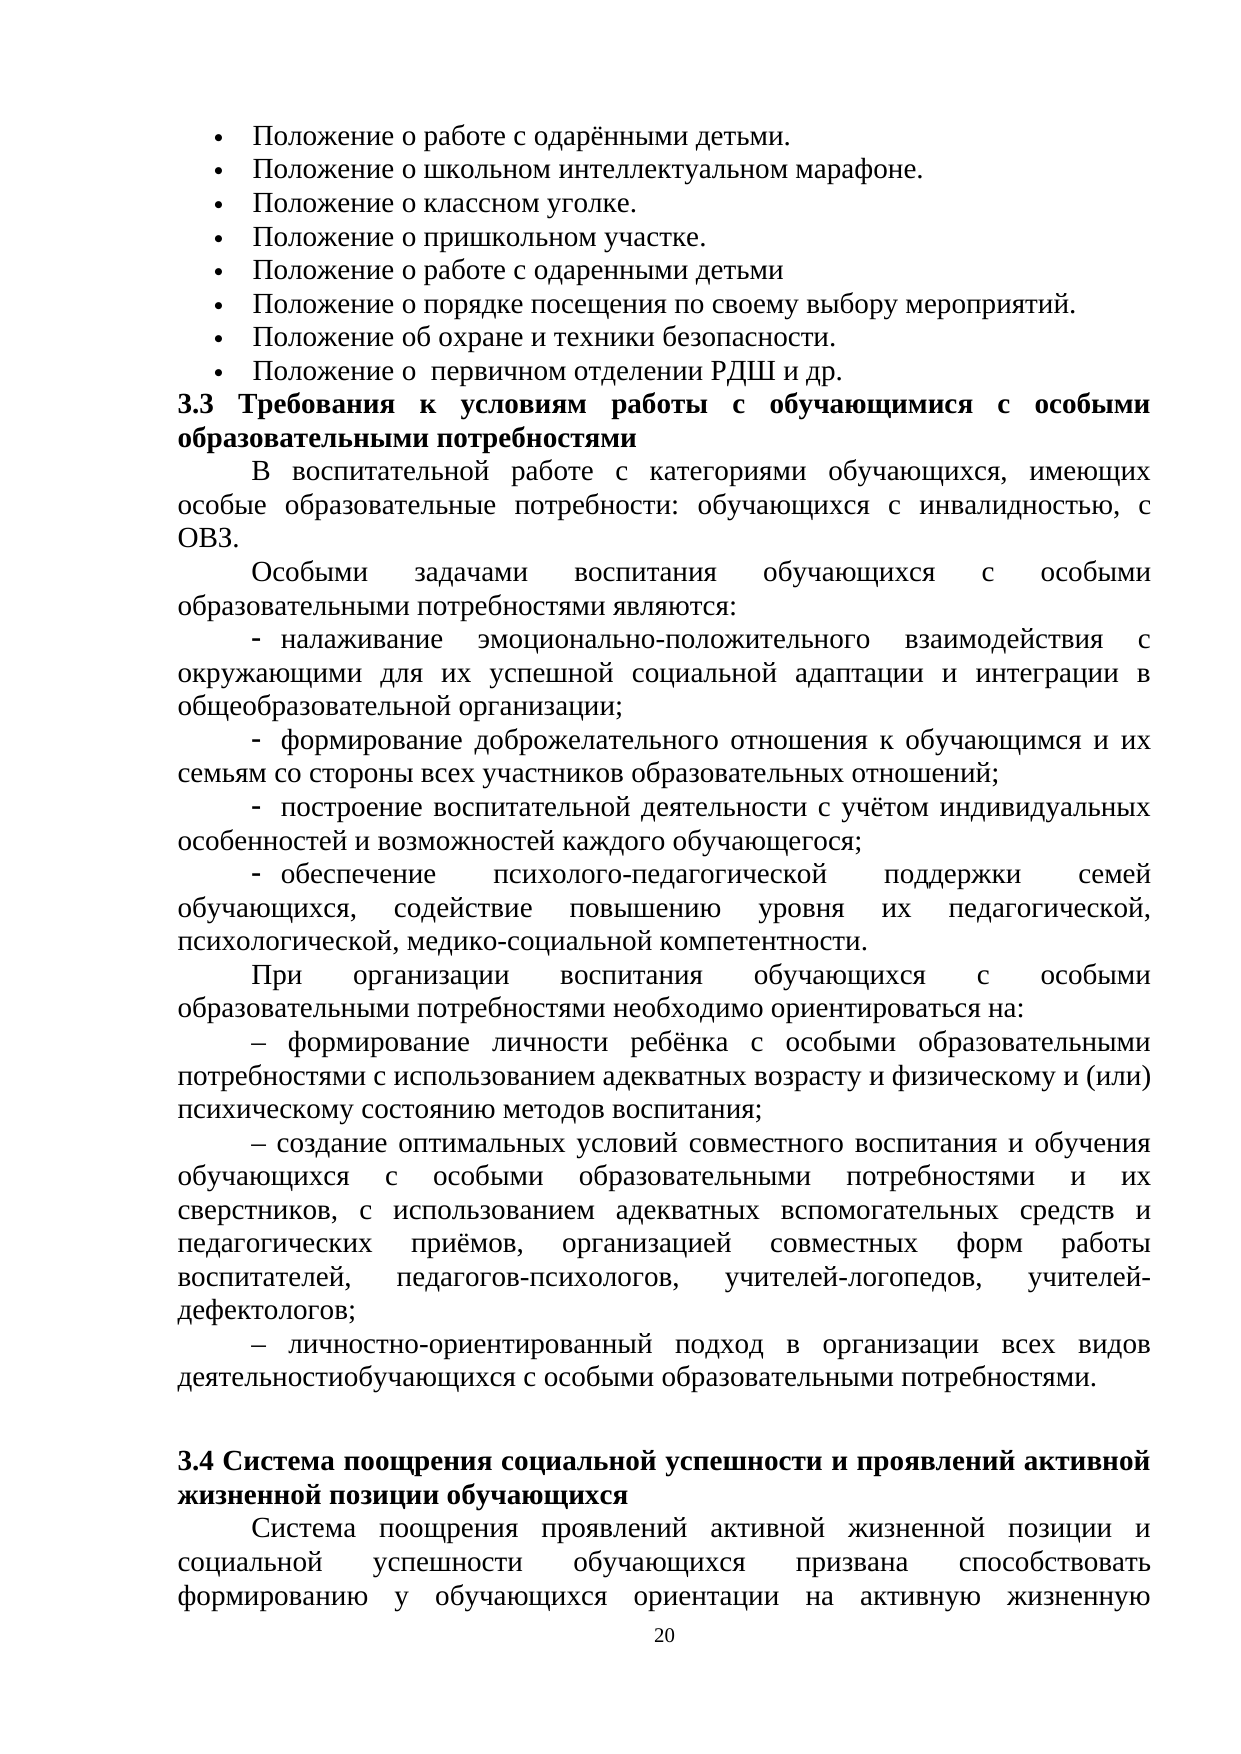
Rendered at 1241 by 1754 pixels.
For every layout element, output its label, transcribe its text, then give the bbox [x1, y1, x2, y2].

list налаживание эмоционально-положительного взаимодействия с окружающими для их успешной социальной адаптации и интеграции в общеобразовательной организации; [177, 621, 1152, 722]
list Положение об охране и техники безопасности. [215, 319, 1152, 353]
text Особыми задачами воспитания обучающихся с особыми образовательными потребностями являются: [177, 554, 1152, 621]
text – личностно-ориентированный подход в организации всех видов деятельностиобучающихся с особыми образовательными потребностями. [177, 1326, 1152, 1393]
list Положение о классном уголке. [215, 185, 1152, 219]
list Положение о работе с одаренными детьми [215, 252, 1152, 286]
text – формирование личности ребёнка с особыми образовательными потребностями с использованием адекватных возрасту и физическому и (или) психическому состоянию методов воспитания; [177, 1024, 1152, 1125]
text При организации воспитания обучающихся с особыми образовательными потребностями необходимо ориентироваться на: [177, 957, 1152, 1024]
list построение воспитательной деятельности с учётом индивидуальных особенностей и возможностей каждого обучающегося; [177, 789, 1152, 856]
list Положение о школьном интеллектуальном марафоне. [215, 152, 1152, 185]
list Положение о порядке посещения по своему выбору мероприятий. [215, 286, 1152, 319]
list Положение о первичном отделении РДШ и др. [215, 353, 1152, 386]
text 3.3 Требования к условиям работы с обучающимися с особыми образовательными потребностями [177, 386, 1152, 453]
text В воспитательной работе с категориями обучающихся, имеющих особые образовательные потребности: обучающихся с инвалидностью, с ОВЗ. [177, 453, 1152, 554]
list Положение о работе с одарёнными детьми. [215, 118, 1152, 152]
text 3.4 Система поощрения социальной успешности и проявлений активной жизненной позиции обучающихся [177, 1443, 1152, 1511]
list Положение о пришкольном участке. [215, 219, 1152, 252]
text – создание оптимальных условий совместного воспитания и обучения обучающихся с особыми образовательными потребностями и их сверстников, с использованием адекватных вспомогательных средств и педагогических приёмов, организацией совместных форм работы воспитателей, педагогов-психологов, учителей-логопедов, учителей-дефектологов; [177, 1125, 1152, 1326]
list формирование доброжелательного отношения к обучающимся и их семьям со стороны всех участников образовательных отношений; [177, 722, 1152, 789]
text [177, 1511, 1152, 1611]
list обеспечение психолого-педагогической поддержки семей обучающихся, содействие повышению уровня их педагогической, психологической, медико-социальной компетентности. [177, 856, 1152, 957]
